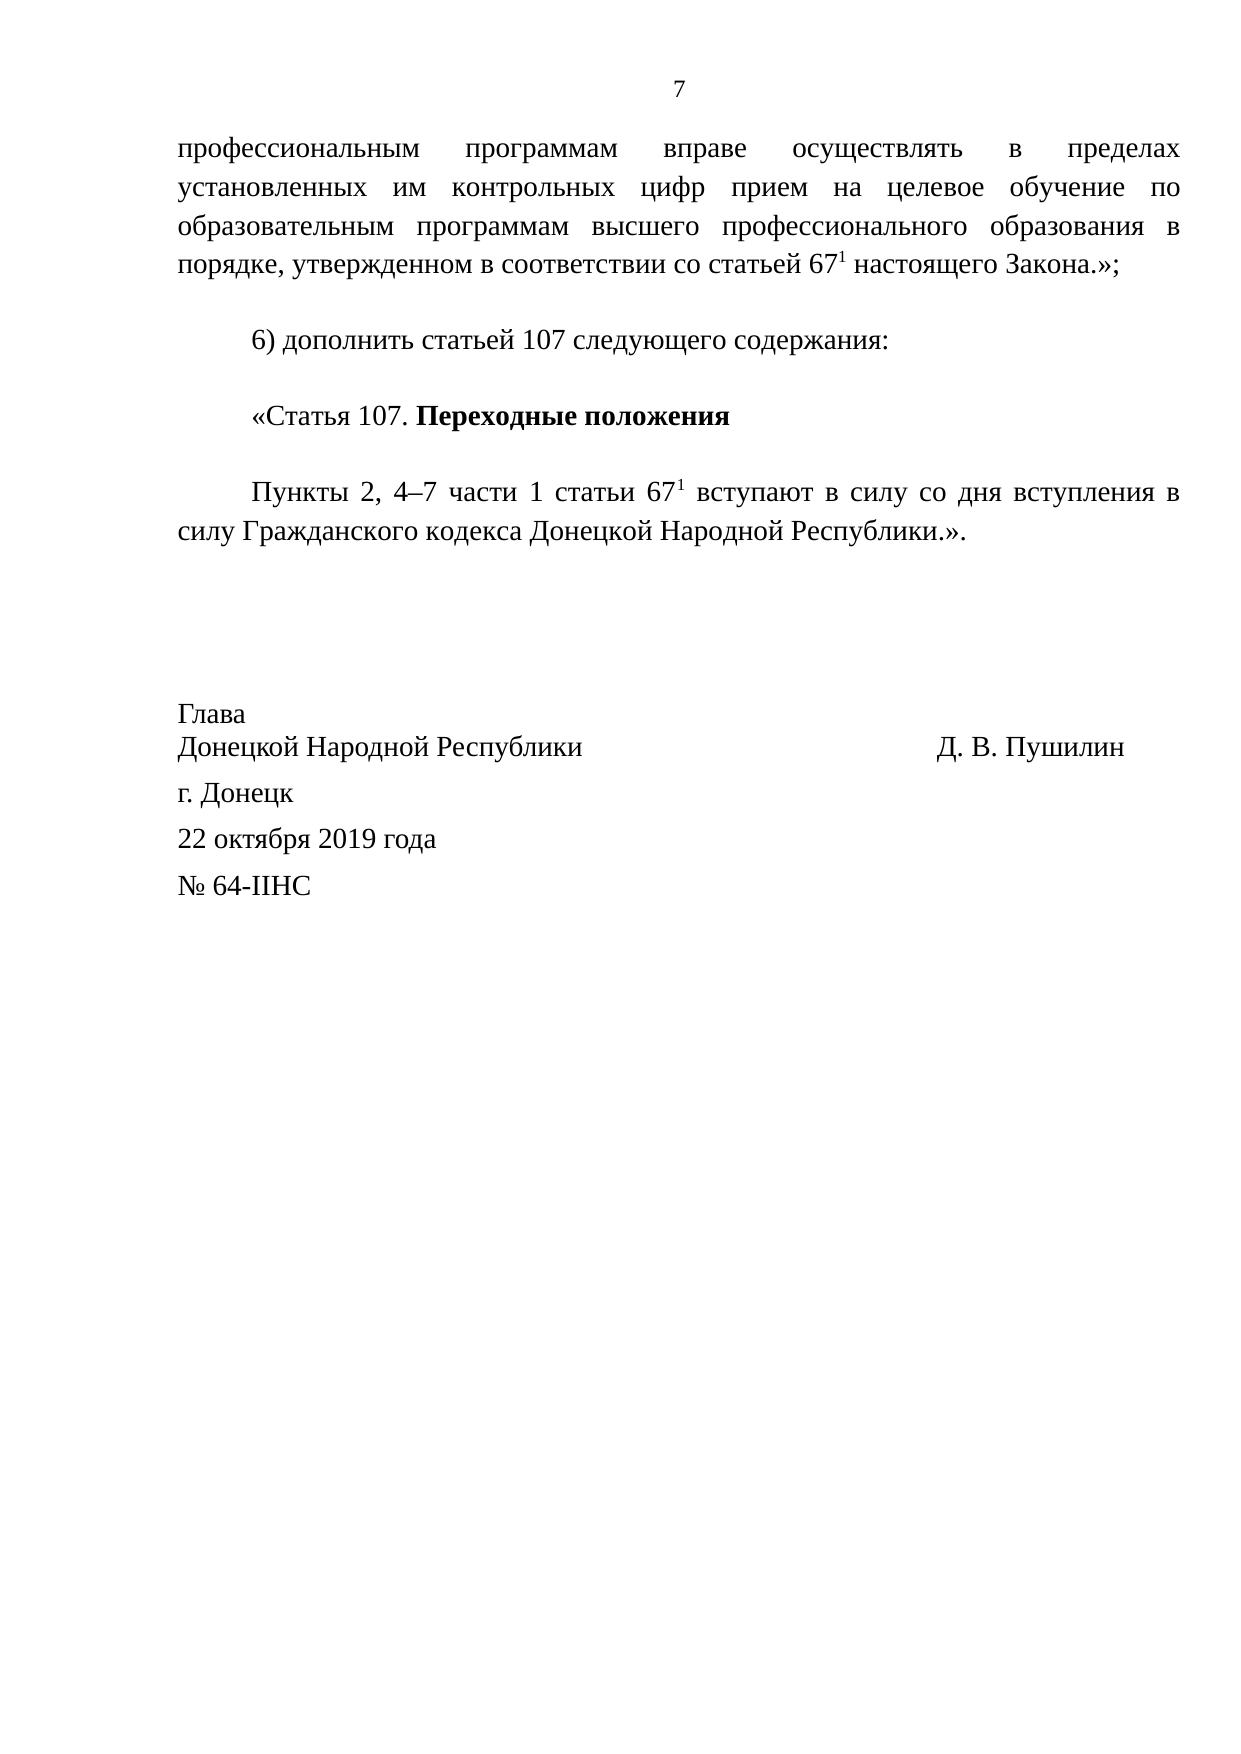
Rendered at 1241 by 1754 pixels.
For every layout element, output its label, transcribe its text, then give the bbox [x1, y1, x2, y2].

text Донецкой Народной Республики Д. В. Пушилин [177, 729, 1211, 763]
text Глава [177, 696, 1211, 729]
text № 64-IIНС [177, 868, 1181, 901]
text «Статья 107. Переходные положения [177, 398, 1181, 432]
text 22 октября 2019 года [177, 822, 1181, 855]
text г. Донецк [177, 776, 1181, 809]
text Пункты 2, 4–7 части 1 статьи 671 вступают в силу со дня вступления в силу Гражданского кодекса Донецкой Народной Республики.». [177, 474, 1181, 546]
text 6) дополнить статьей 107 следующего содержания: [177, 322, 1181, 356]
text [177, 131, 1181, 280]
